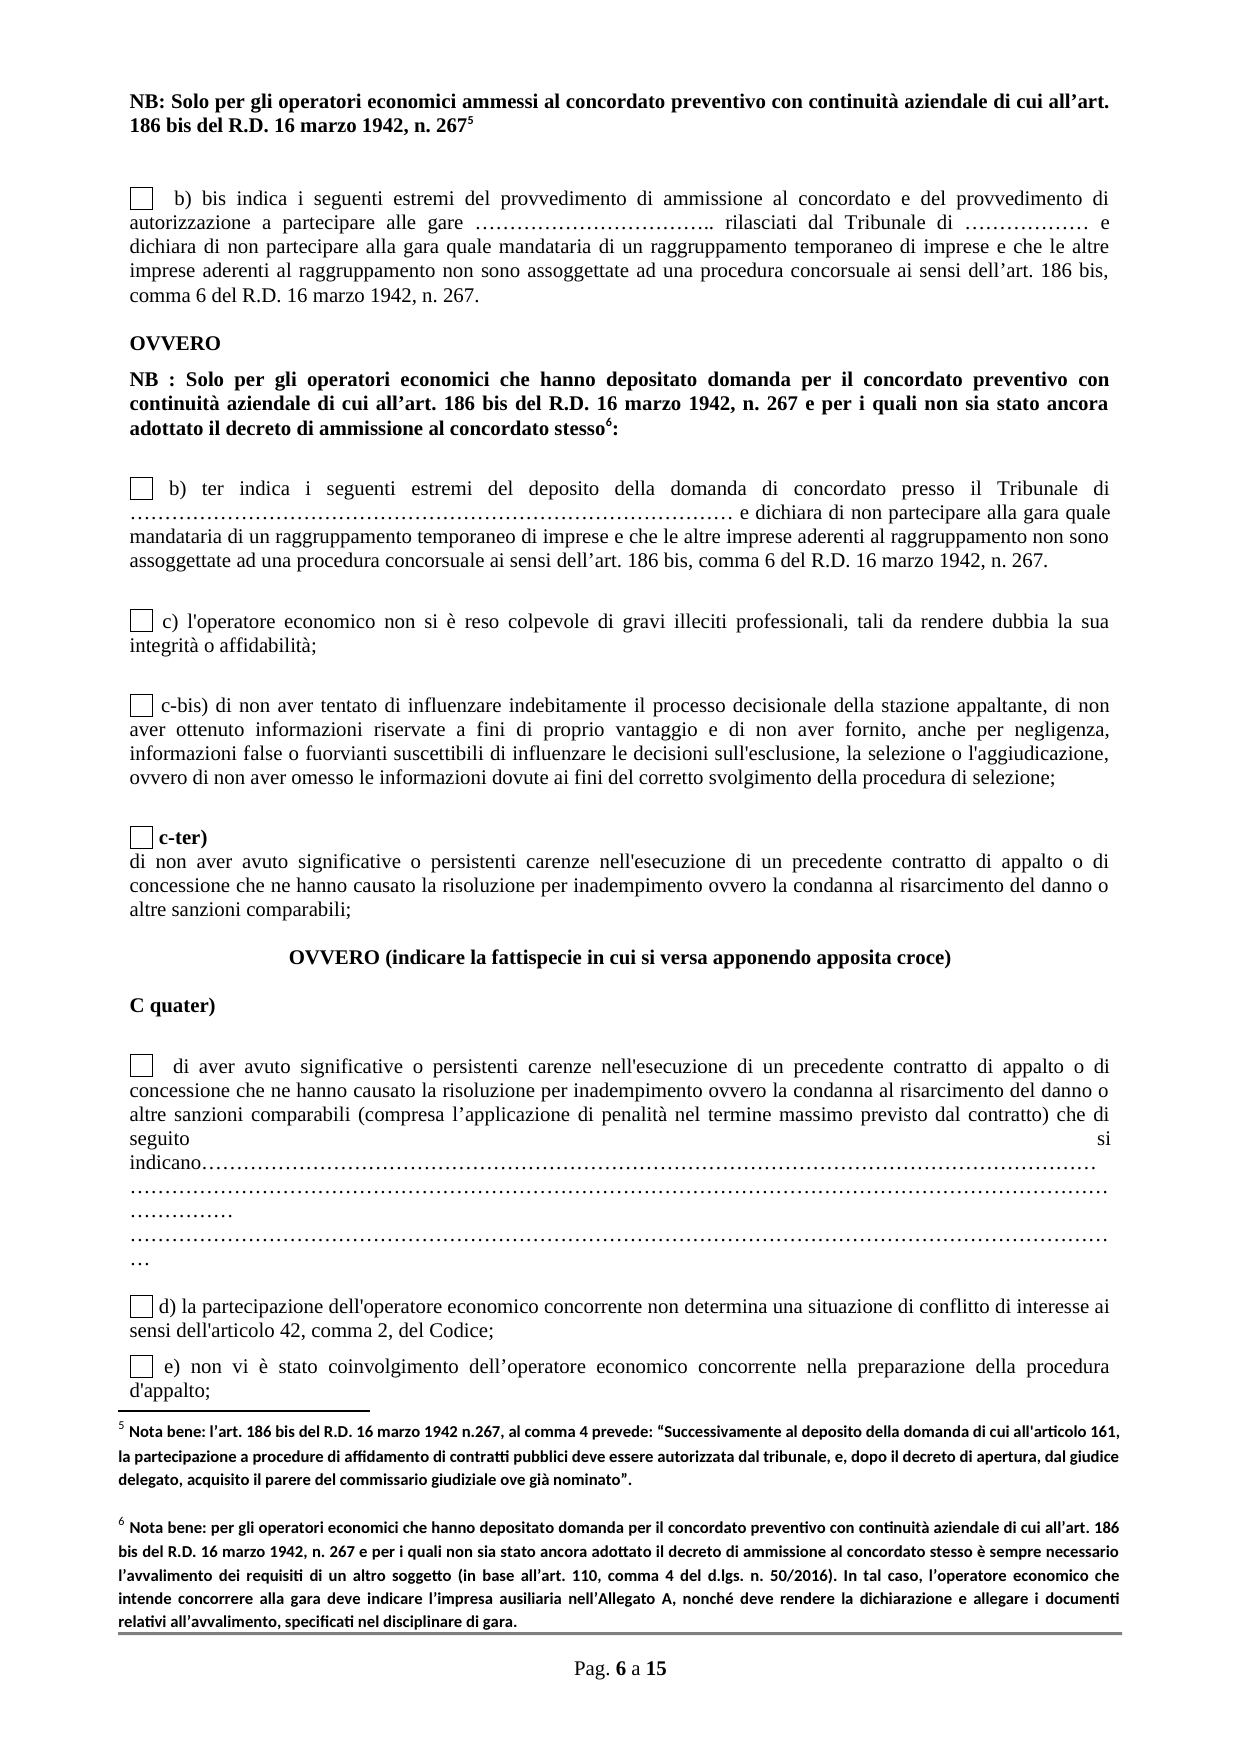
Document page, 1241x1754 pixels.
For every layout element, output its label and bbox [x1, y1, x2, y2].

table_header [118, 89, 1122, 1402]
